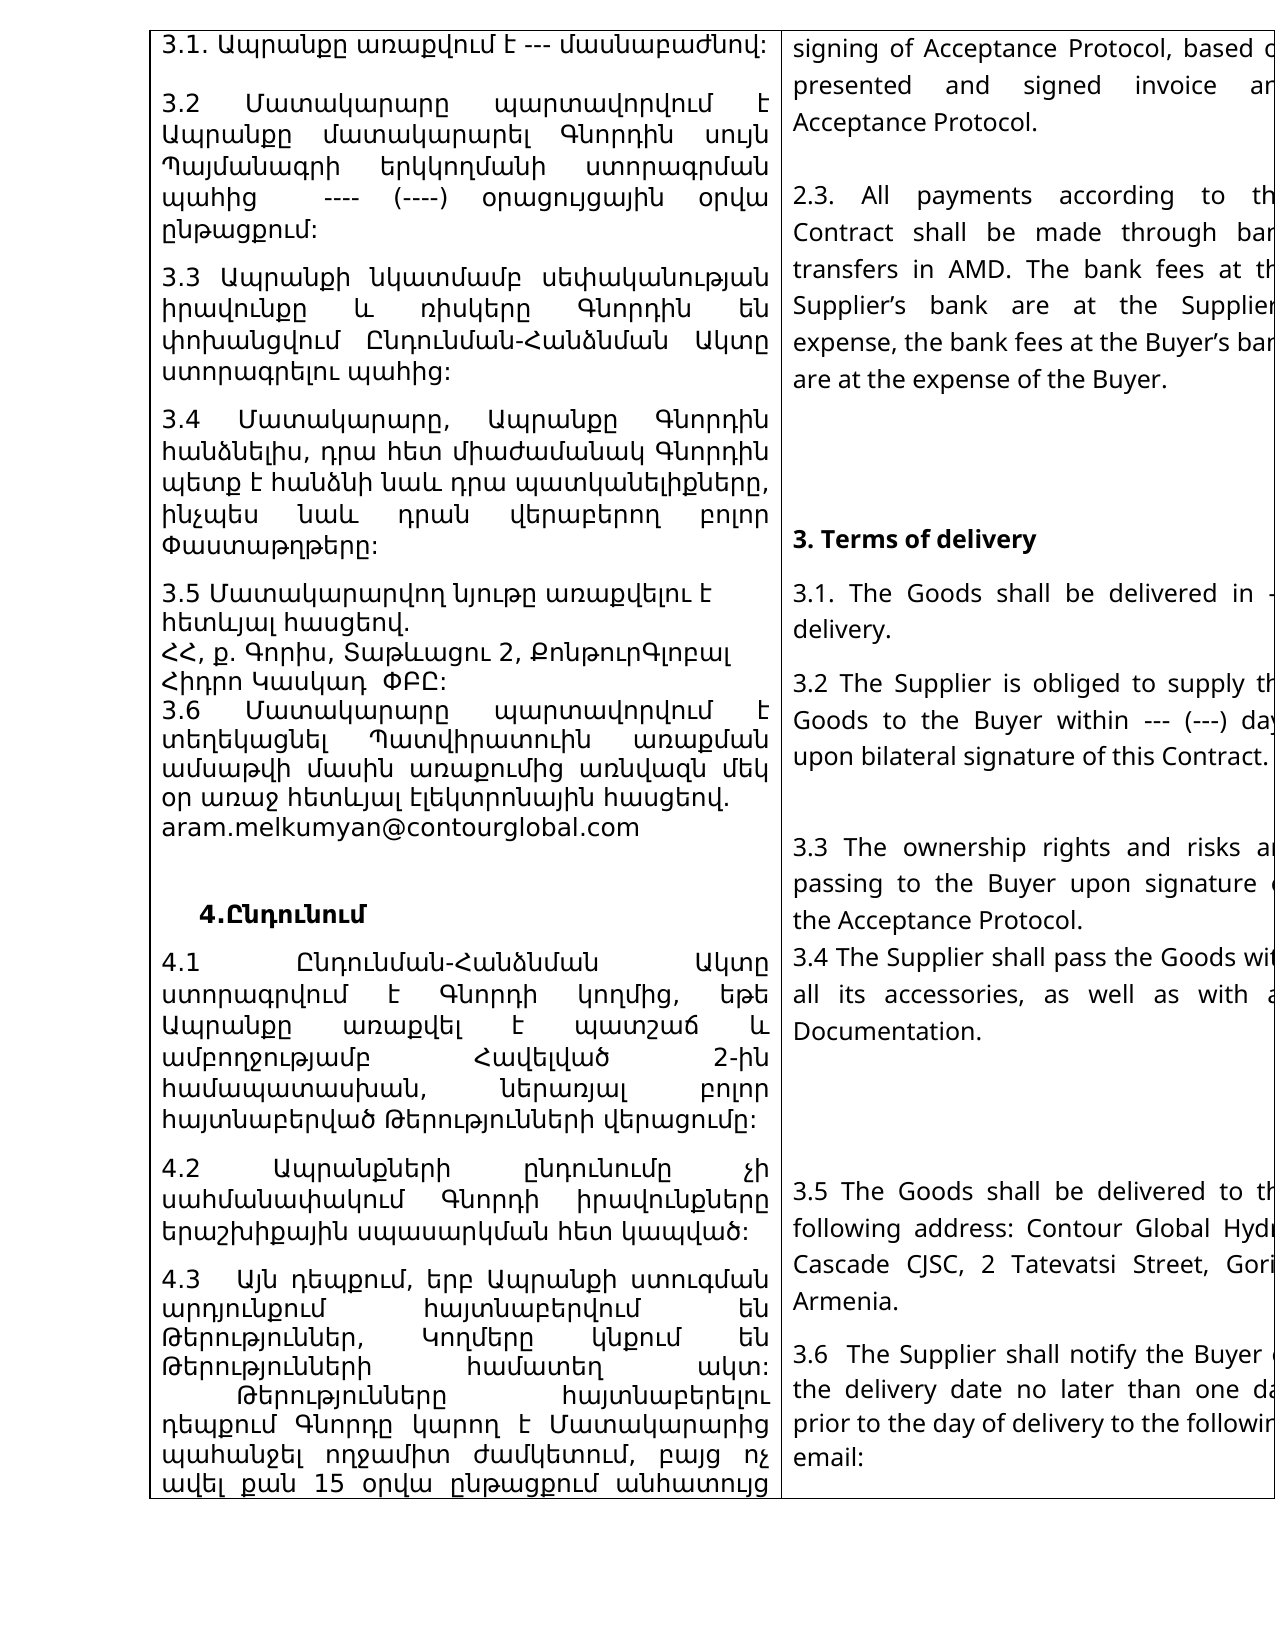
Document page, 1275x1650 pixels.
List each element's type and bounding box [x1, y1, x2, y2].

table_header [151, 31, 781, 1498]
table_header [782, 31, 1274, 1498]
